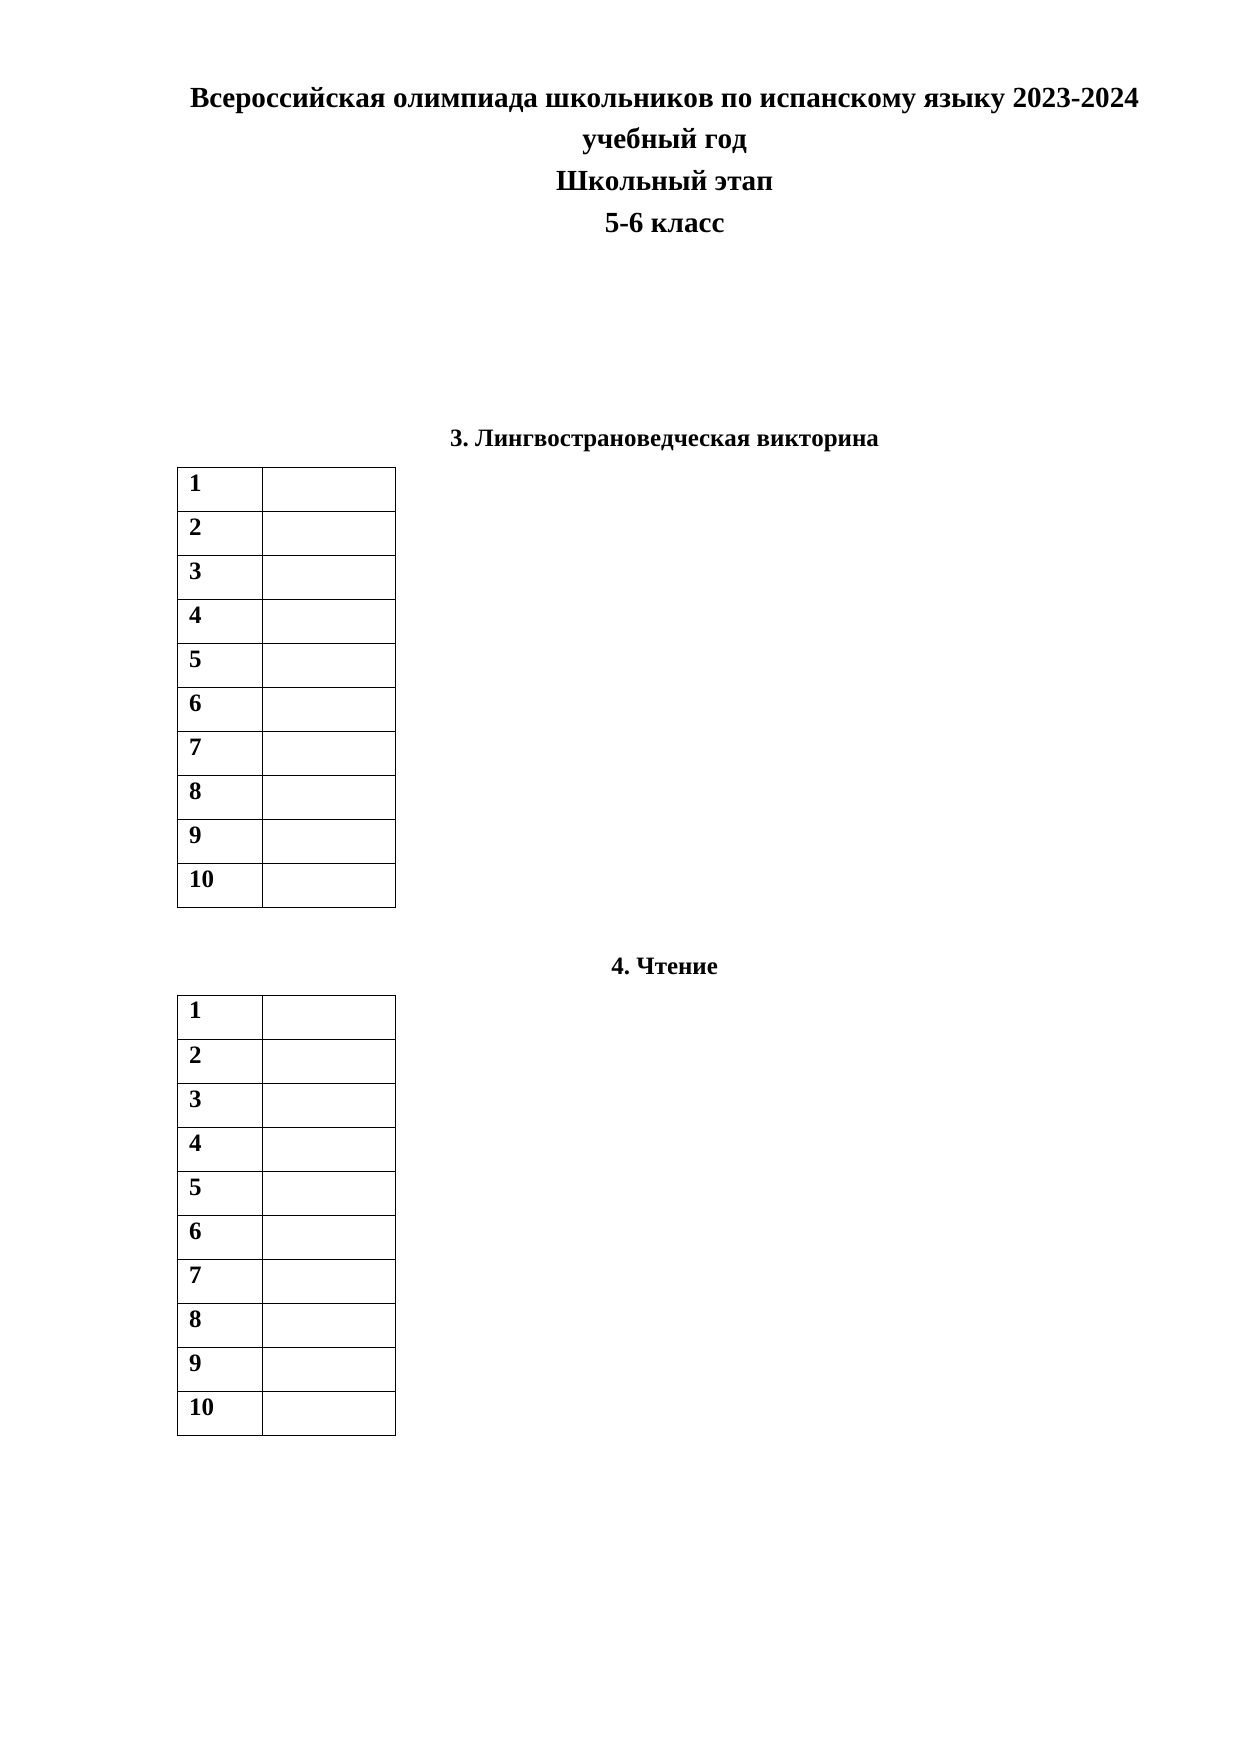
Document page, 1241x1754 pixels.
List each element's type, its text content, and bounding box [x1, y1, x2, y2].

table_header 1 [178, 468, 262, 511]
table_cell [263, 1392, 395, 1435]
table_cell [263, 820, 395, 863]
table_cell [263, 600, 395, 643]
table_cell [263, 1260, 395, 1303]
table_cell 7 [178, 732, 262, 775]
table_header 1 [178, 996, 262, 1039]
table_cell [263, 1348, 395, 1391]
table_cell 4 [178, 1128, 262, 1171]
table_cell [263, 556, 395, 599]
table_cell 8 [178, 1304, 262, 1347]
table_cell [263, 776, 395, 819]
table_cell 2 [178, 1040, 262, 1083]
table_header [263, 468, 395, 511]
table_cell [263, 1172, 395, 1215]
table_cell [263, 1128, 395, 1171]
table_cell [263, 512, 395, 555]
table_cell [263, 1040, 395, 1083]
table_header [263, 996, 395, 1039]
table_cell 4 [178, 600, 262, 643]
table_cell 9 [178, 820, 262, 863]
table_cell 6 [178, 688, 262, 731]
table_cell 3 [178, 1084, 262, 1127]
table_cell 9 [178, 1348, 262, 1391]
table_cell [263, 1216, 395, 1259]
table_cell 5 [178, 644, 262, 687]
text 3. Лингвострановедческая викторина [177, 423, 1152, 452]
table_cell 2 [178, 512, 262, 555]
table_cell [263, 732, 395, 775]
table_cell [263, 864, 395, 907]
table_cell [263, 644, 395, 687]
table_cell [263, 1304, 395, 1347]
table_cell 8 [178, 776, 262, 819]
table_cell 5 [178, 1172, 262, 1215]
table_cell 10 [178, 864, 262, 907]
text 4. Чтение [177, 951, 1152, 980]
table_cell 10 [178, 1392, 262, 1435]
table_cell [263, 1084, 395, 1127]
table_cell 6 [178, 1216, 262, 1259]
table_cell 7 [178, 1260, 262, 1303]
table_cell 3 [178, 556, 262, 599]
table_cell [263, 688, 395, 731]
